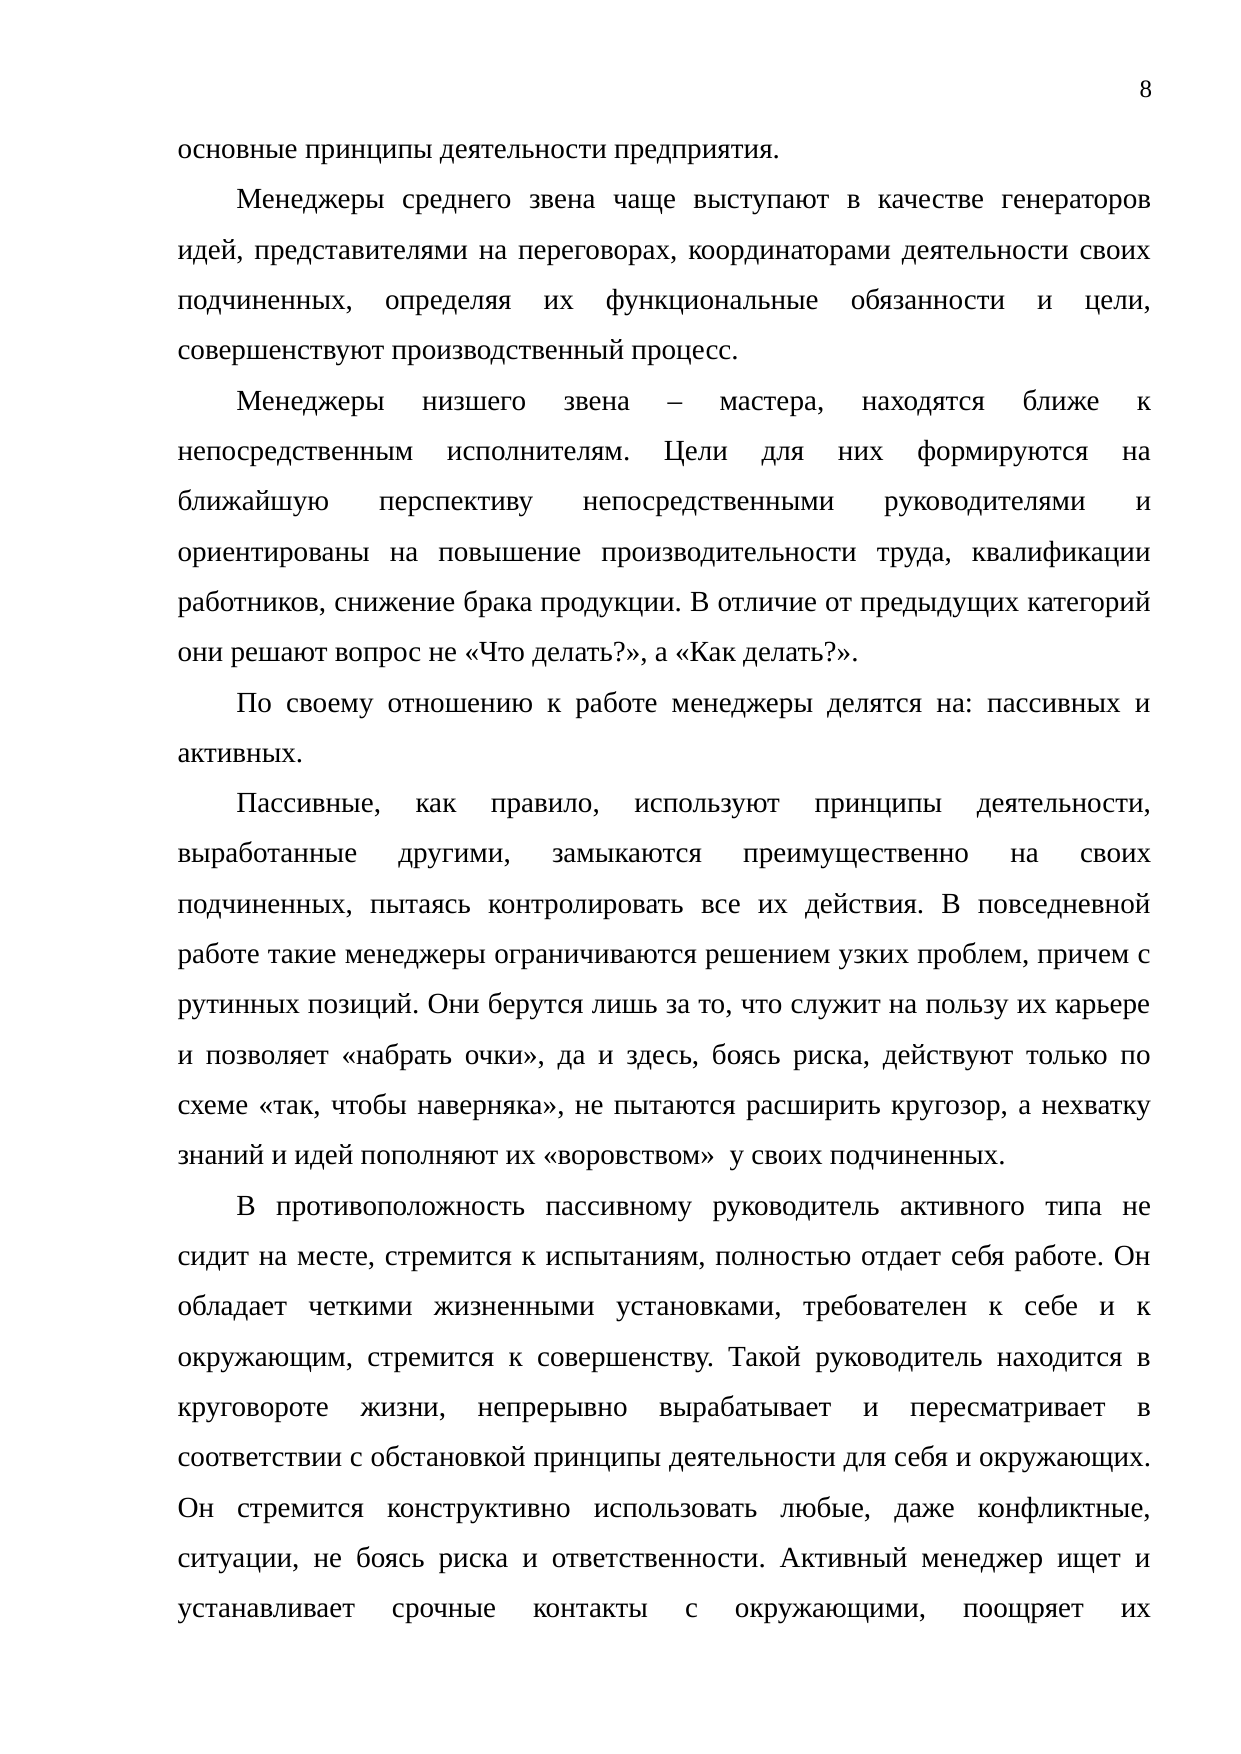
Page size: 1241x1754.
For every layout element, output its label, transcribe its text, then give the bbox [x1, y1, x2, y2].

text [177, 131, 1152, 165]
text Менеджеры низшего звена – мастера, находятся ближе к непосредственным исполнителям. Цели для них формируются на ближайшую перспективу непосредственными руководителями и ориентированы на повышение производительности труда, квалификации работников, снижение брака продукции. В отличие от предыдущих категорий они решают вопрос не «Что делать?», а «Как делать?». [177, 383, 1152, 668]
text Менеджеры среднего звена чаще выступают в качестве генераторов идей, представителями на переговорах, координаторами деятельности своих подчиненных, определяя их функциональные обязанности и цели, совершенствуют производственный процесс. [177, 182, 1152, 366]
text Пассивные, как правило, используют принципы деятельности, выработанные другими, замыкаются преимущественно на своих подчиненных, пытаясь контролировать все их действия. В повседневной работе такие менеджеры ограничиваются решением узких проблем, причем с рутинных позиций. Они берутся лишь за то, что служит на пользу их карьере и позволяет «набрать очки», да и здесь, боясь риска, действуют только по схеме «так, чтобы наверняка», не пытаются расширить кругозор, а нехватку знаний и идей пополняют их «воровством» у своих подчиненных. [177, 785, 1152, 1171]
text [177, 1188, 1152, 1624]
text По своему отношению к работе менеджеры делятся на: пассивных и активных. [177, 685, 1152, 768]
